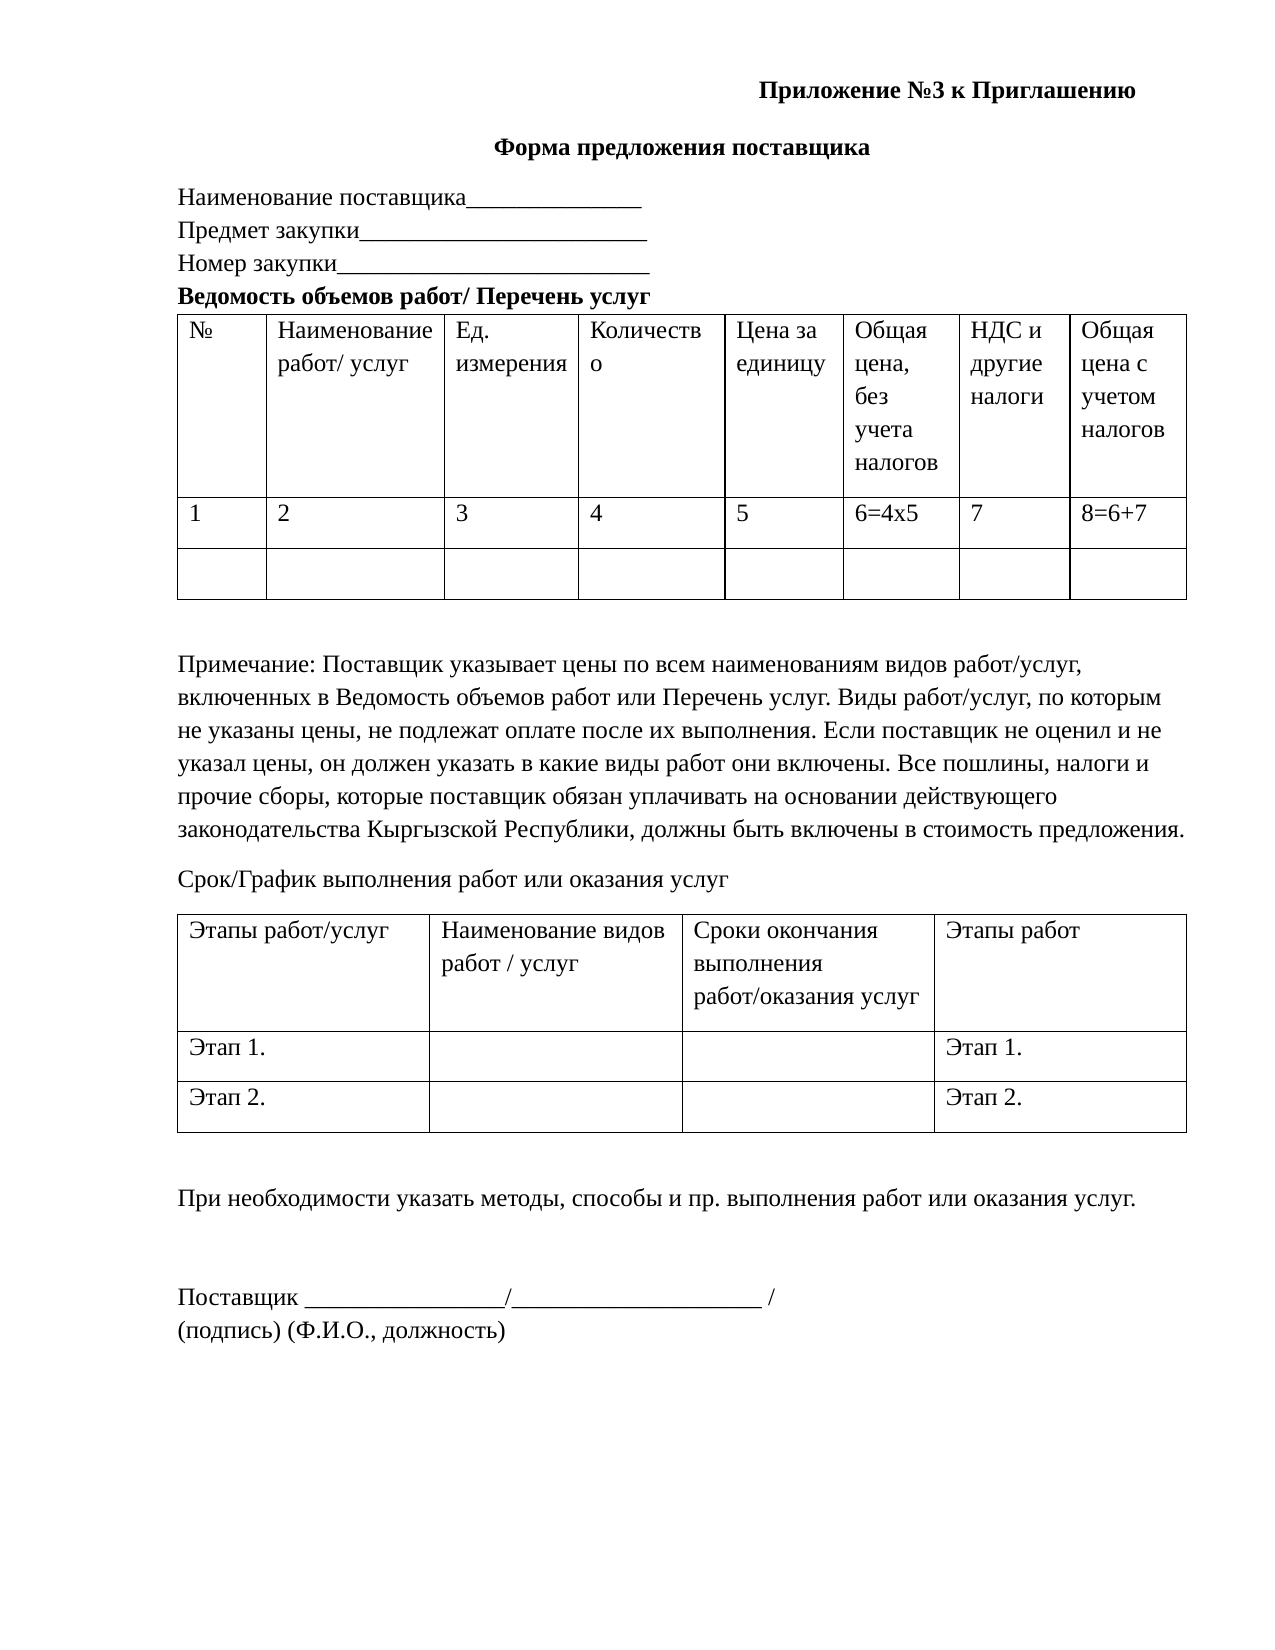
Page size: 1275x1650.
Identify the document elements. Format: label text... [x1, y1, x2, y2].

table_cell [430, 1082, 682, 1132]
table_header Ед. измерения [445, 315, 578, 497]
table_cell [726, 549, 843, 598]
table_header Этапы работ [935, 915, 1186, 1031]
table_cell [178, 549, 266, 598]
table_header № [178, 315, 266, 497]
table_cell 2 [267, 498, 444, 548]
table_header Этапы работ/услуг [178, 915, 429, 1031]
text Примечание: Поставщик указывает цены по всем наименованиям видов работ/услуг, включенных в Ведомость объемов работ или Перечень услуг. Виды работ/услуг, по которым не указаны цены, не подлежат оплате после их выполнения. Если поставщик не оценил и не указал цены, он должен указать в какие виды работ они включены. Все пошлины, налоги и прочие сборы, которые поставщик обязан уплачивать на основании действующего законодательства Кыргызской Республики, должны быть включены в стоимость предложения. [177, 649, 1186, 843]
table_cell Этап 1. [935, 1032, 1186, 1081]
table_cell Этап 2. [178, 1082, 429, 1132]
text Ведомость объемов работ/ Перечень услуг [177, 281, 1186, 310]
table_cell 3 [445, 498, 578, 548]
table_cell 7 [960, 498, 1069, 548]
table_cell 8=6+7 [1071, 498, 1186, 548]
table_cell Этап 2. [935, 1082, 1186, 1132]
table_header Общая цена, без учета налогов [844, 315, 959, 497]
table_cell [430, 1032, 682, 1081]
table_header Наименование работ/ услуг [267, 315, 444, 497]
table_cell [579, 549, 724, 598]
table_header Количество [579, 315, 724, 497]
table_cell [445, 549, 578, 598]
table_cell 4 [579, 498, 724, 548]
text Срок/График выполнения работ или оказания услуг [177, 864, 1186, 893]
text Предмет закупки_______________________ [177, 215, 1186, 244]
table_header Цена за единицу [726, 315, 843, 497]
table_cell Этап 1. [178, 1032, 429, 1081]
table_cell 1 [178, 498, 266, 548]
table_header Наименование видов работ / услуг [430, 915, 682, 1031]
table_cell [1071, 549, 1186, 598]
text Поставщик ________________/____________________ / [177, 1282, 1186, 1311]
table_cell [683, 1032, 934, 1081]
table_cell [844, 549, 959, 598]
table_header Общая цена с учетом налогов [1071, 315, 1186, 497]
table_cell [960, 549, 1069, 598]
text (подпись) (Ф.И.О., должность) [177, 1315, 1186, 1344]
table_cell [267, 549, 444, 598]
text Наименование поставщика______________ [177, 182, 1186, 211]
table_header НДС и другие налоги [960, 315, 1069, 497]
table_cell 5 [726, 498, 843, 548]
table_cell 6=4х5 [844, 498, 959, 548]
text При необходимости указать методы, способы и пр. выполнения работ или оказания услуг. [177, 1183, 1186, 1211]
table_header Сроки окончания выполнения работ/оказания услуг [683, 915, 934, 1031]
text Номер закупки_________________________ [177, 248, 1186, 277]
table_cell [683, 1082, 934, 1132]
text Форма предложения поставщика [177, 132, 1186, 161]
